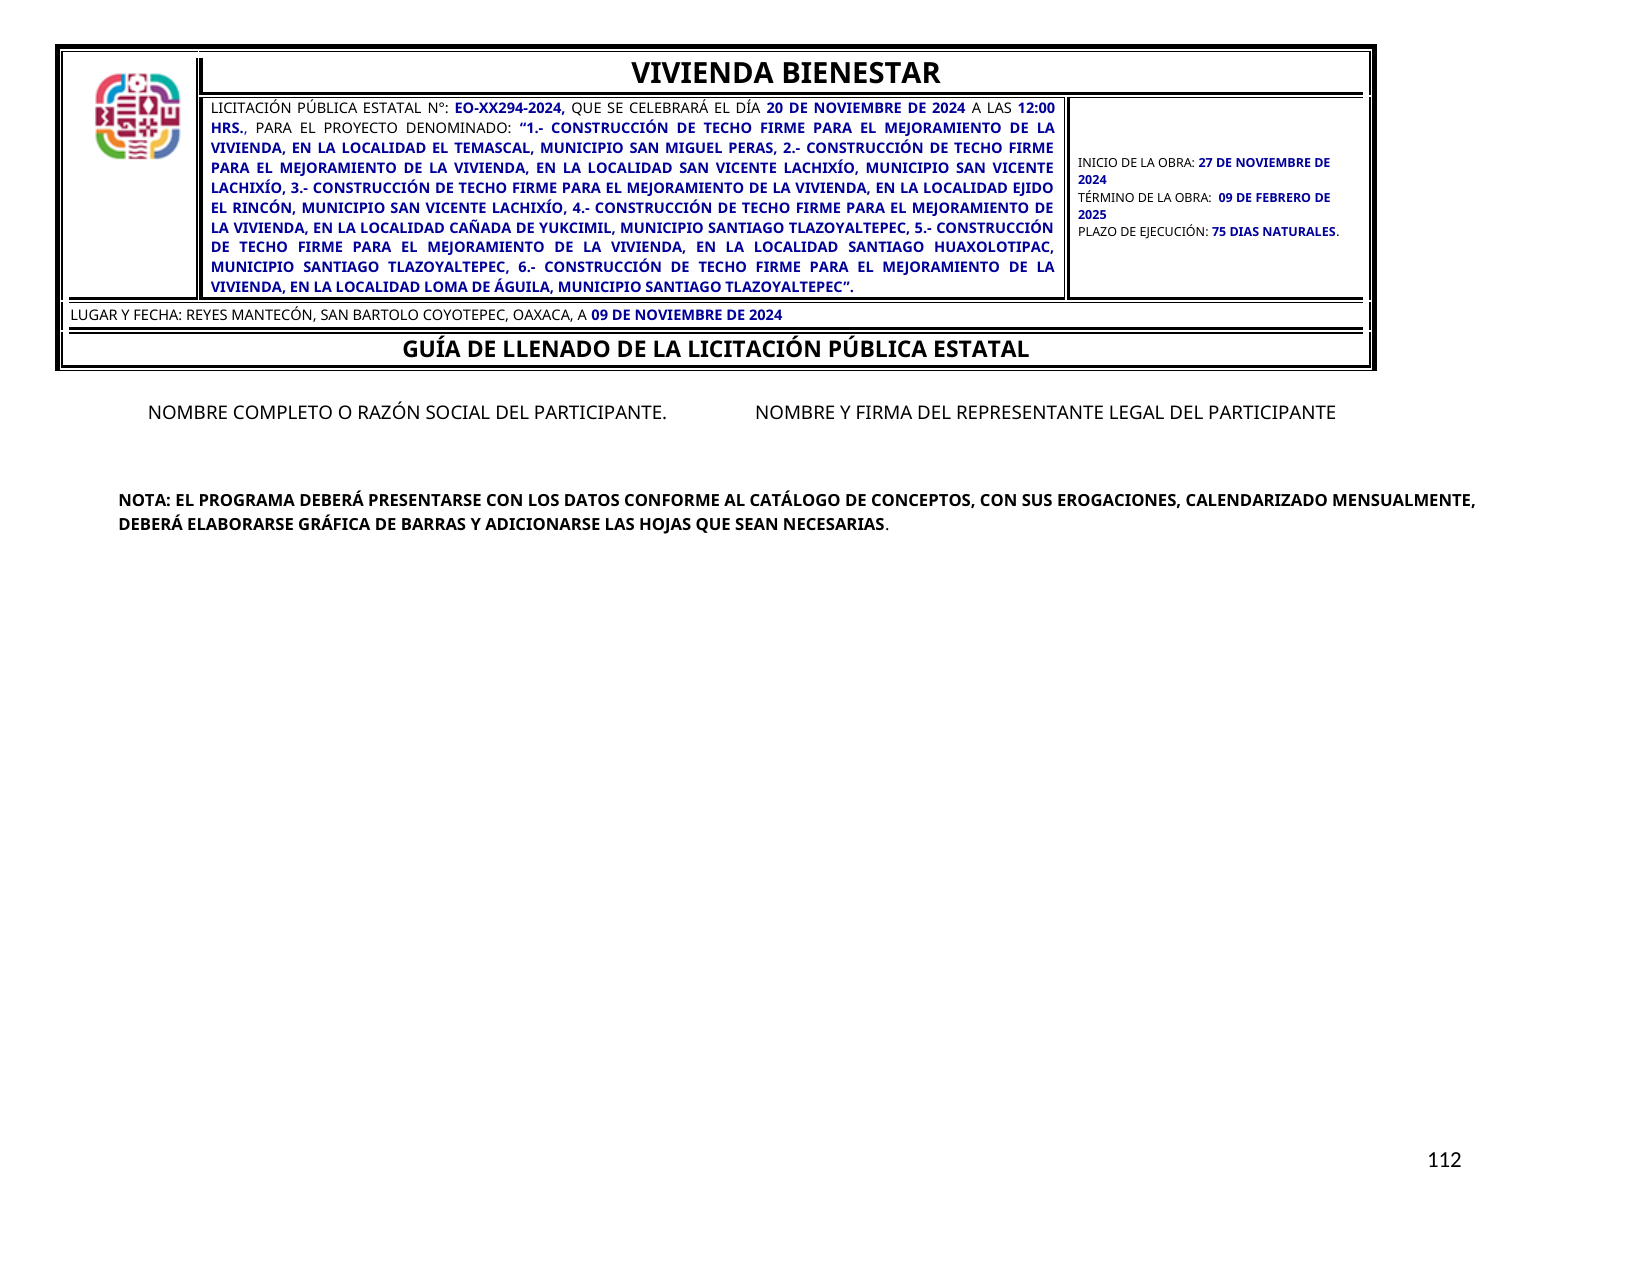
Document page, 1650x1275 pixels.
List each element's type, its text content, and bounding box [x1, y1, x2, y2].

picture [84, 65, 191, 165]
text NOMBRE COMPLETO O RAZÓN SOCIAL DEL PARTICIPANTE. NOMBRE Y FIRMA DEL REPRESENTANTE LEGAL DEL PARTICIPANTE [148, 399, 1462, 424]
text NOTA: EL PROGRAMA DEBERÁ PRESENTARSE CON LOS DATOS CONFORME AL CATÁLOGO DE CONCEPTOS, CON SUS EROGACIONES, CALENDARIZADO MENSUALMENTE, DEBERÁ ELABORARSE GRÁFICA DE BARRAS Y ADICIONARSE LAS HOJAS QUE SEAN NECESARIAS. [118, 488, 1506, 535]
